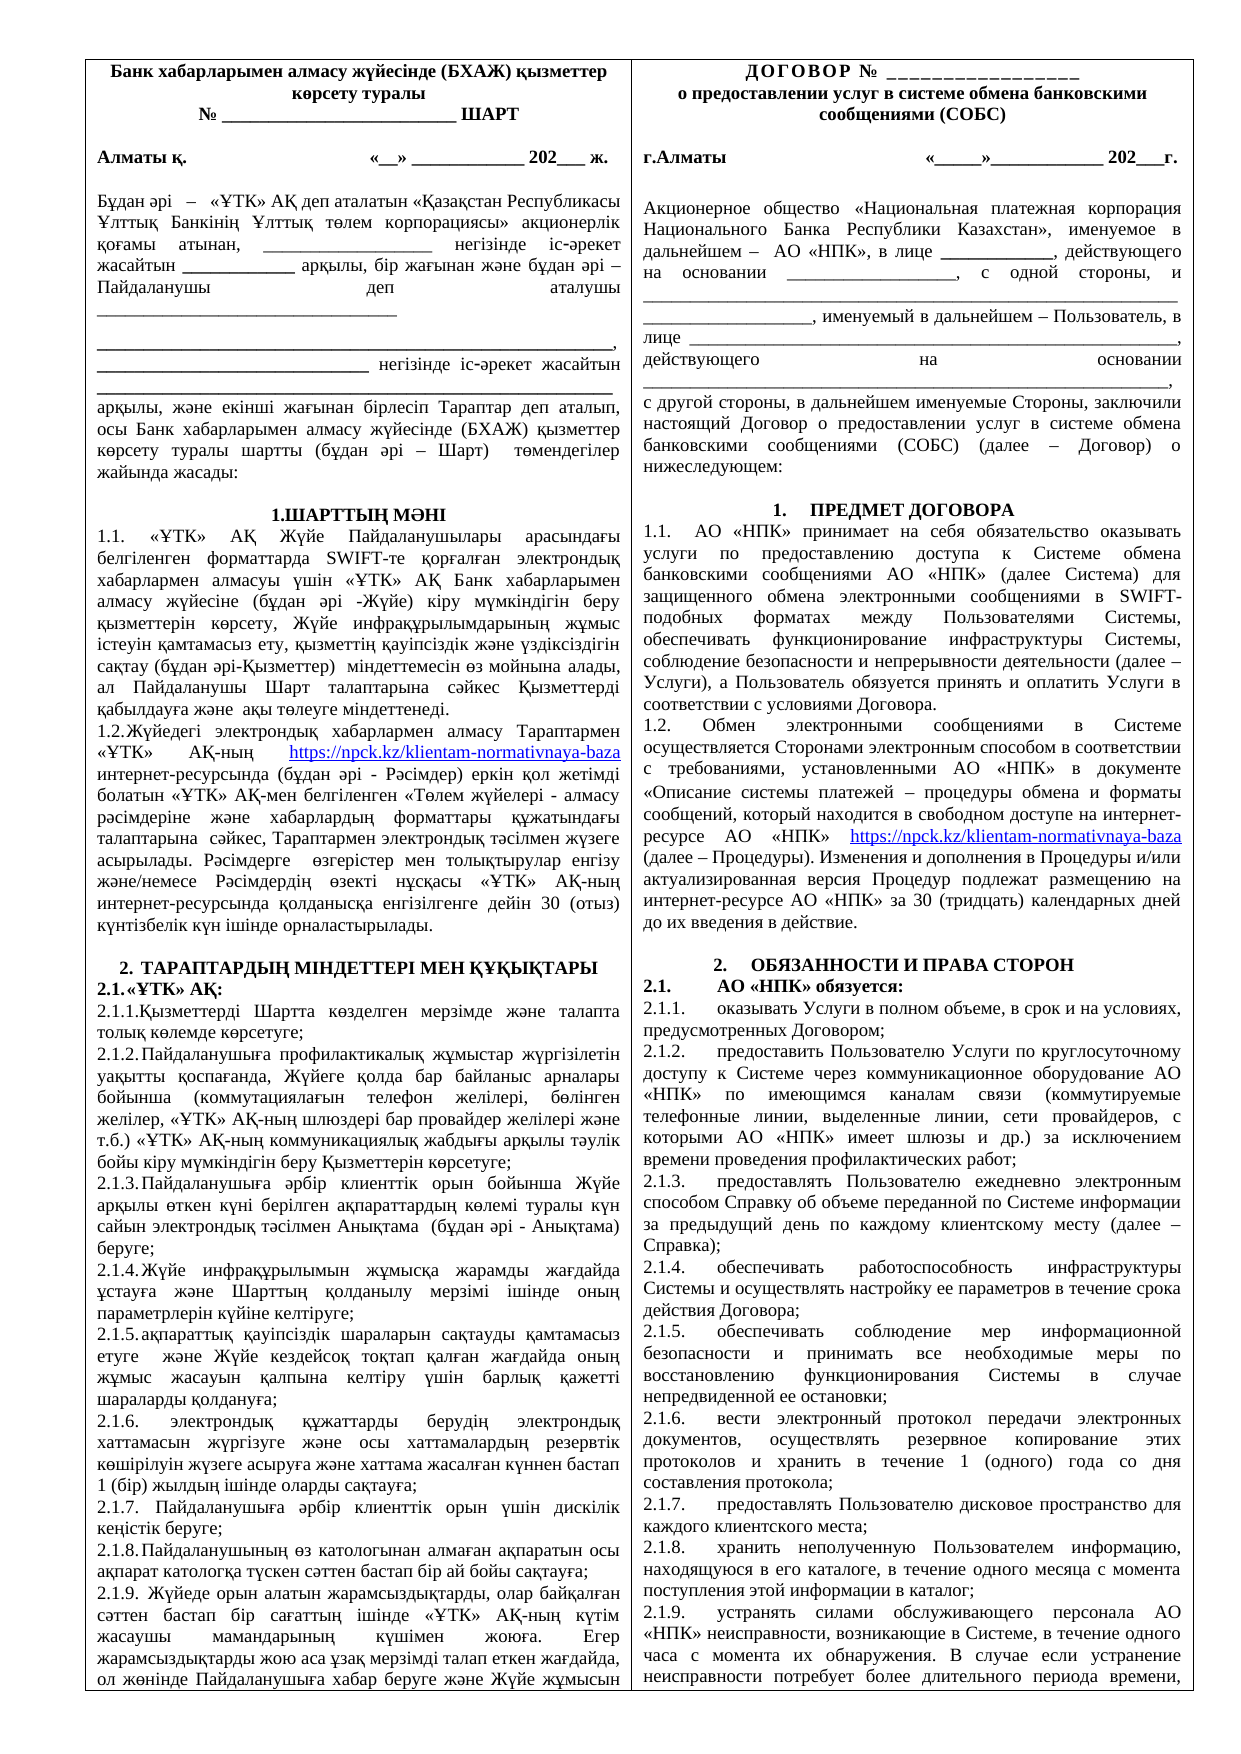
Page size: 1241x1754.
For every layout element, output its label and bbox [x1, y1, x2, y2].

table_header [632, 60, 1193, 1690]
table_header [86, 60, 631, 1690]
